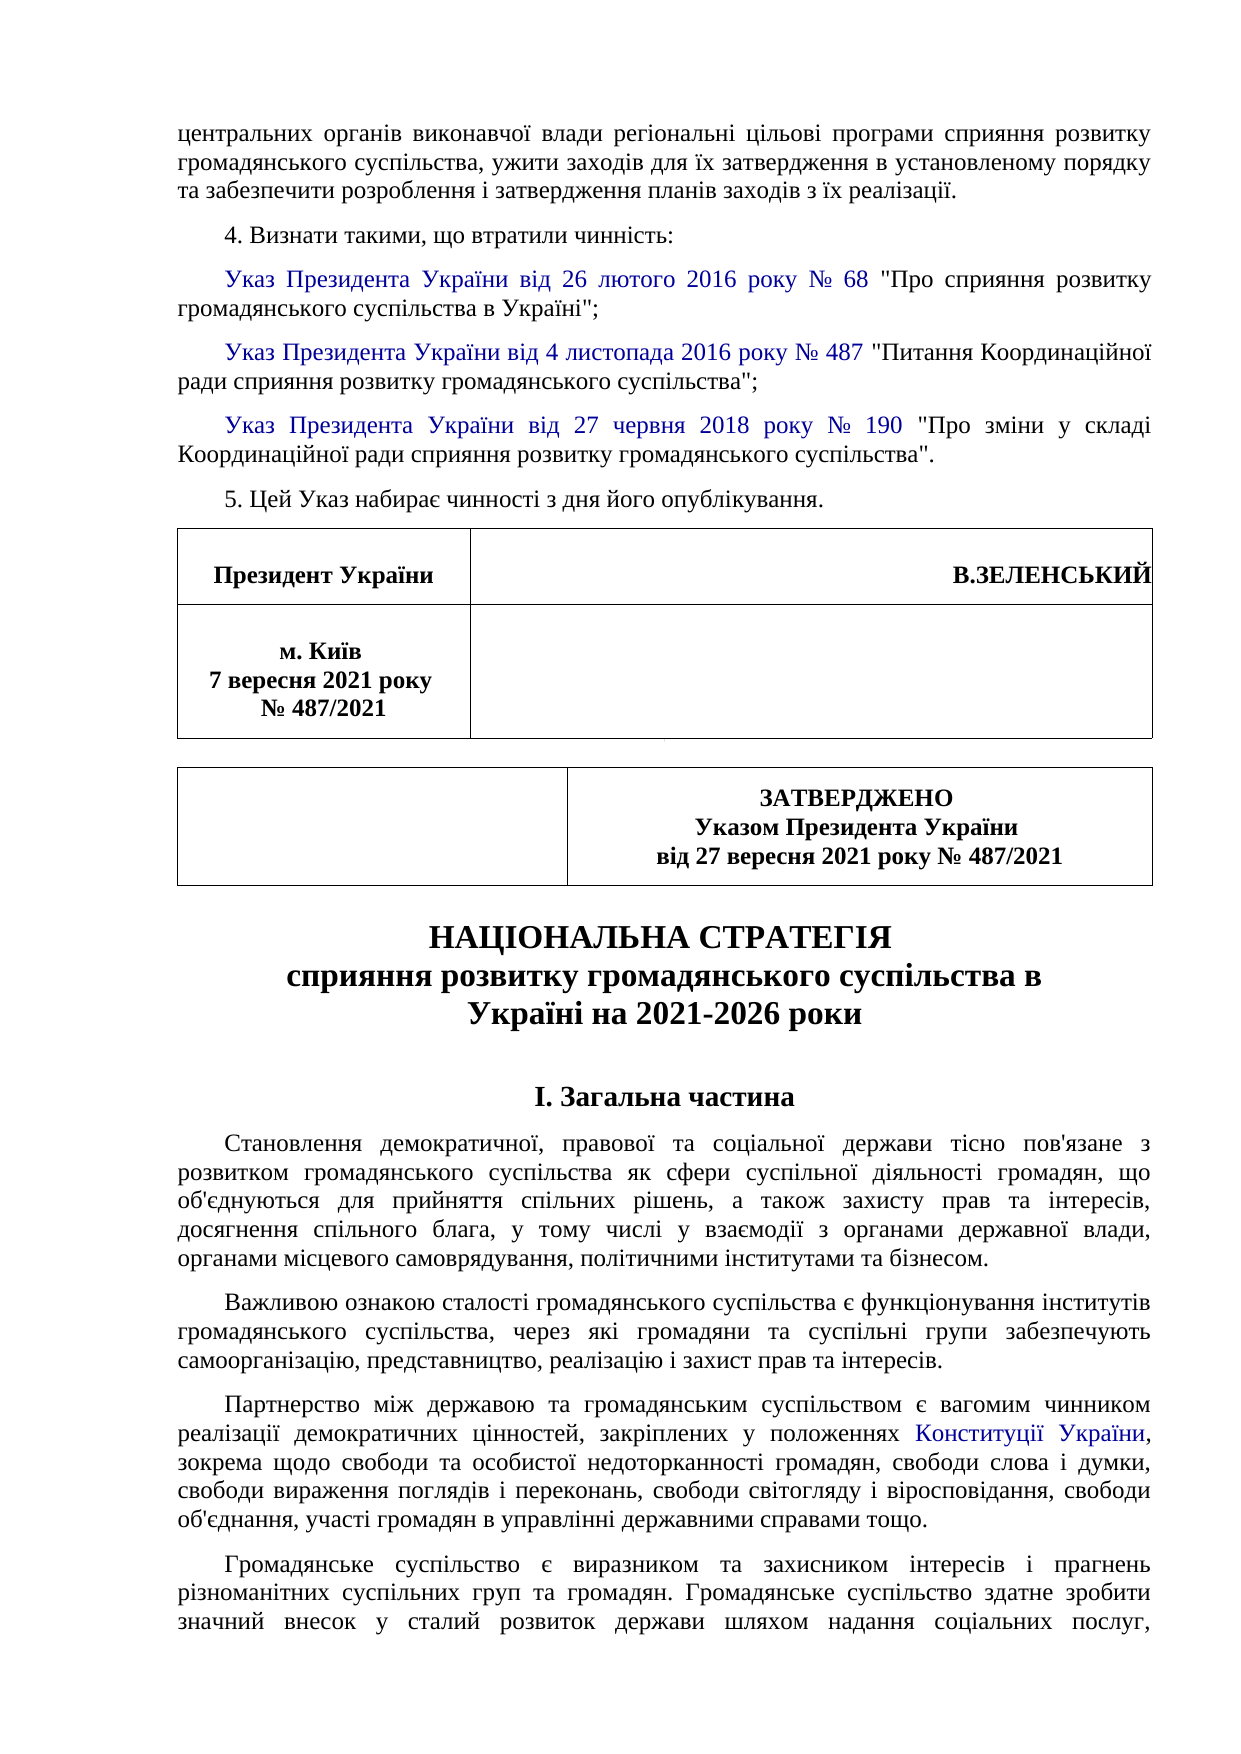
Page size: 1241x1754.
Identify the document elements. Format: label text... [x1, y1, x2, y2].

text НАЦІОНАЛЬНА СТРАТЕГІЯ сприяння розвитку громадянського суспільства в Україні на 2021-2026 роки [224, 917, 1105, 1032]
table_header В.ЗЕЛЕНСЬКИЙ [471, 529, 1152, 604]
table_header Президент України [178, 529, 470, 604]
text I. Загальна частина [224, 1079, 1105, 1112]
table_cell [471, 605, 1152, 738]
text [177, 1549, 1152, 1635]
text Важливою ознакою сталості громадянського суспільства є функціонування інститутів громадянського суспільства, через які громадяни та суспільні групи забезпечують самоорганізацію, представництво, реалізацію і захист прав та інтересів. [177, 1287, 1152, 1374]
table_header ЗАТВЕРДЖЕНО Указом Президента України від 27 вересня 2021 року № 487/2021 [568, 768, 1152, 885]
table_header [178, 768, 567, 885]
text 5. Цей Указ набирає чинності з дня його опублікування. [177, 484, 1152, 512]
text Становлення демократичної, правової та соціальної держави тісно пов'язане з розвитком громадянського суспільства як сфери суспільної діяльності громадян, що об'єднуються для прийняття спільних рішень, а також захисту прав та інтересів, досягнення спільного блага, у тому числі у взаємодії з органами державної влади, органами місцевого самоврядування, політичними інститутами та бізнесом. [177, 1128, 1152, 1272]
text Указ Президента України від 26 лютого 2016 року № 68 "Про сприяння розвитку громадянського суспільства в Україні"; [177, 264, 1152, 322]
text 4. Визнати такими, що втратили чинність: [177, 220, 1152, 249]
text Указ Президента України від 27 червня 2018 року № 190 "Про зміни у складі Координаційної ради сприяння розвитку громадянського суспільства". [177, 411, 1152, 468]
text Партнерство між державою та громадянським суспільством є вагомим чинником реалізації демократичних цінностей, закріплених у положеннях Конституції України, зокрема щодо свободи та особистої недоторканності громадян, свободи слова і думки, свободи вираження поглядів і переконань, свободи світогляду і віросповідання, свободи об'єднання, участі громадян в управлінні державними справами тощо. [177, 1389, 1152, 1533]
table_cell м. Київ 7 вересня 2021 року № 487/2021 [178, 605, 470, 738]
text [177, 118, 1152, 204]
text Указ Президента України від 4 листопада 2016 року № 487 "Питання Координаційної ради сприяння розвитку громадянського суспільства"; [177, 337, 1152, 395]
